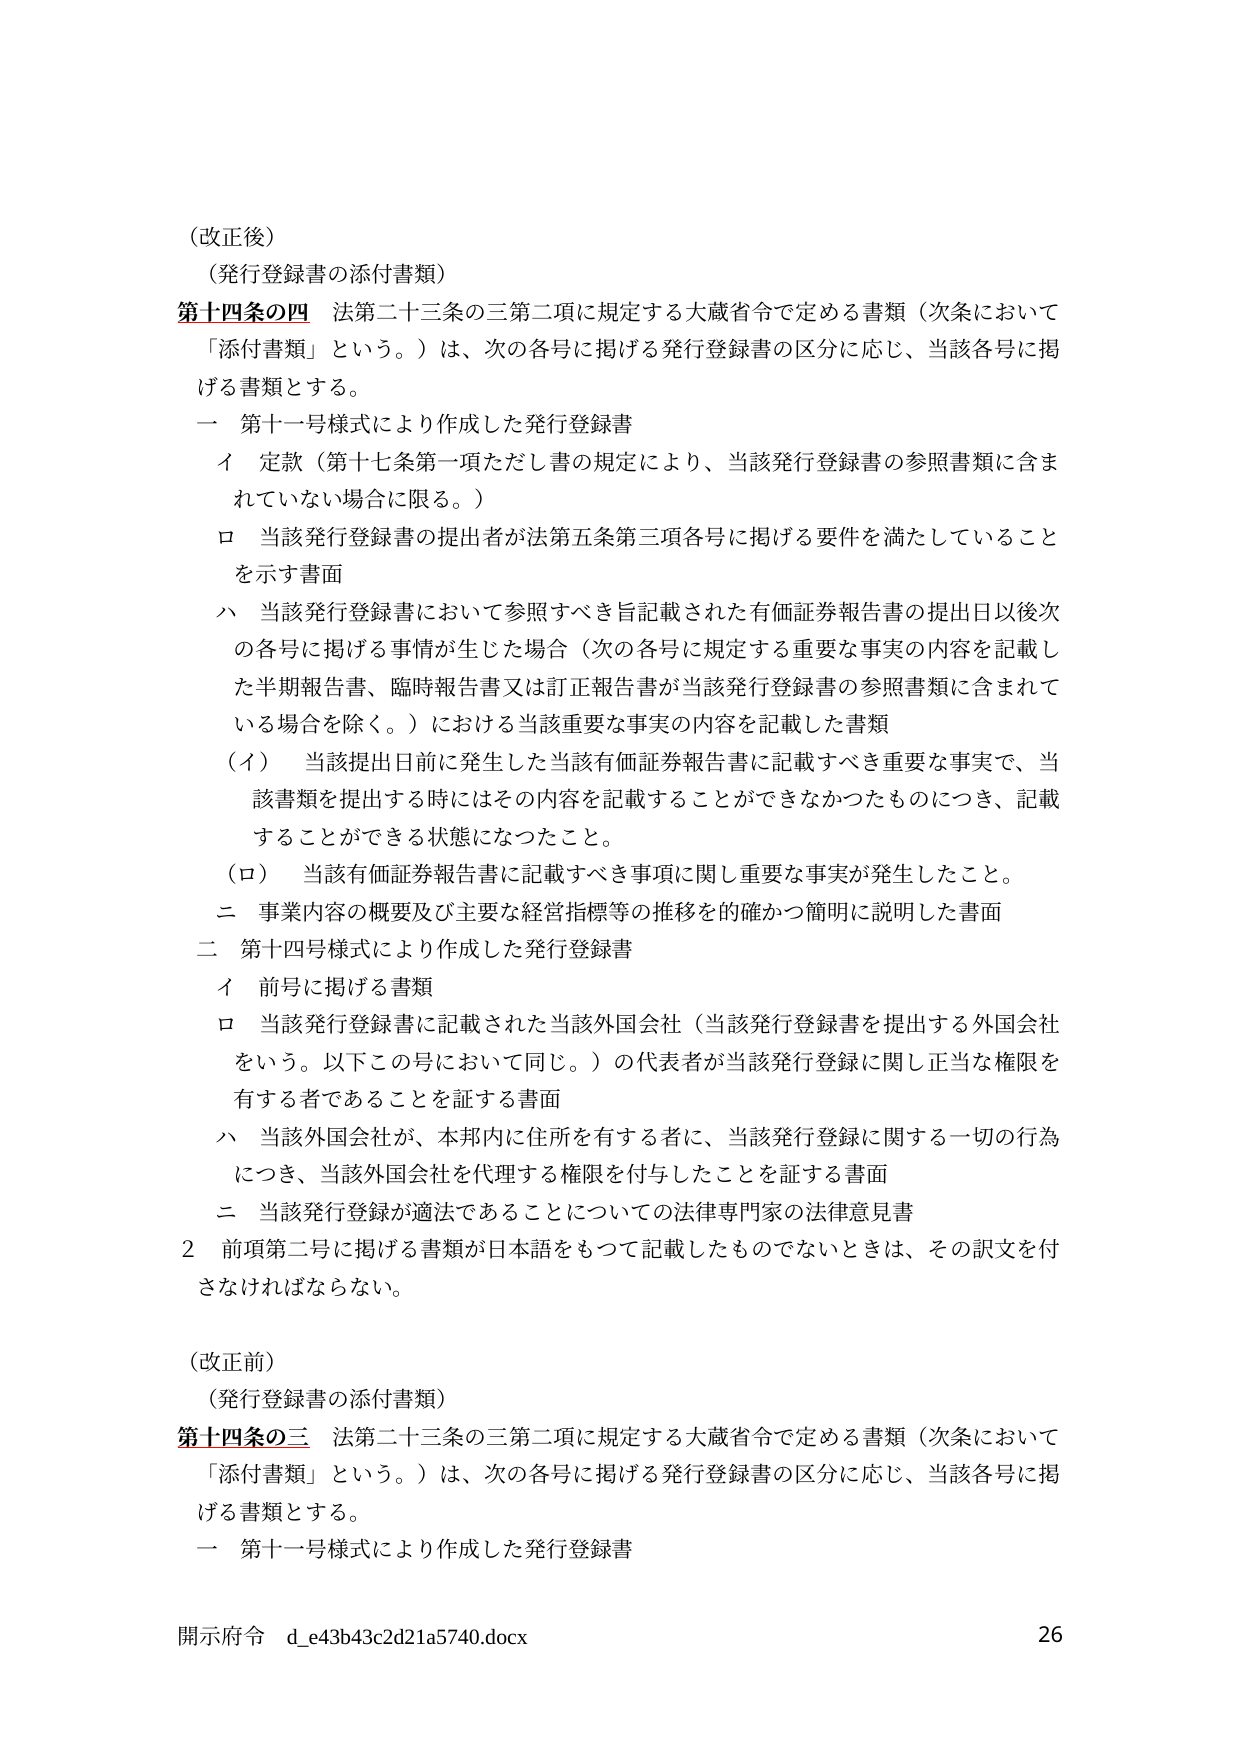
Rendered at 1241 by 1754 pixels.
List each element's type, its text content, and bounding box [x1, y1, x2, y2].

text ニ 当該発行登録が適法であることについての法律専門家の法律意見書 [215, 1192, 1063, 1229]
text ハ 当該発行登録書において参照すべき旨記載された有価証券報告書の提出日以後次の各号に掲げる事情が生じた場合（次の各号に規定する重要な事実の内容を記載した半期報告書、臨時報告書又は訂正報告書が当該発行登録書の参照書類に含まれている場合を除く。）における当該重要な事実の内容を記載した書類 [215, 592, 1063, 742]
text 一 第十一号様式により作成した発行登録書 [196, 404, 1063, 442]
text ２ 前項第二号に掲げる書類が日本語をもつて記載したものでないときは、その訳文を付さなければならない。 [177, 1229, 1063, 1304]
text ロ 当該発行登録書の提出者が法第五条第三項各号に掲げる要件を満たしていることを示す書面 [215, 517, 1063, 592]
text （発行登録書の添付書類） [196, 254, 1063, 292]
text 第十四条の四 法第二十三条の三第二項に規定する大蔵省令で定める書類（次条において「添付書類」という。）は、次の各号に掲げる発行登録書の区分に応じ、当該各号に掲げる書類とする。 [177, 292, 1063, 404]
text （ロ） 当該有価証券報告書に記載すべき事項に関し重要な事実が発生したこと。 [215, 854, 1063, 892]
text （発行登録書の添付書類） [196, 1379, 1063, 1417]
text ハ 当該外国会社が、本邦内に住所を有する者に、当該発行登録に関する一切の行為につき、当該外国会社を代理する権限を付与したことを証する書面 [215, 1117, 1063, 1192]
text （イ） 当該提出日前に発生した当該有価証券報告書に記載すべき重要な事実で、当該書類を提出する時にはその内容を記載することができなかつたものにつき、記載することができる状態になつたこと。 [215, 742, 1063, 854]
text ロ 当該発行登録書に記載された当該外国会社（当該発行登録書を提出する外国会社をいう。以下この号において同じ。）の代表者が当該発行登録に関し正当な権限を有する者であることを証する書面 [215, 1004, 1063, 1117]
text （改正前） [177, 1342, 1063, 1379]
text 一 第十一号様式により作成した発行登録書 [196, 1529, 1063, 1567]
text イ 定款（第十七条第一項ただし書の規定により、当該発行登録書の参照書類に含まれていない場合に限る。） [215, 442, 1063, 517]
text （改正後） [177, 217, 1063, 254]
text イ 前号に掲げる書類 [215, 967, 1063, 1004]
text ニ 事業内容の概要及び主要な経営指標等の推移を的確かつ簡明に説明した書面 [215, 892, 1063, 929]
text 第十四条の三 法第二十三条の三第二項に規定する大蔵省令で定める書類（次条において「添付書類」という。）は、次の各号に掲げる発行登録書の区分に応じ、当該各号に掲げる書類とする。 [177, 1417, 1063, 1529]
text 二 第十四号様式により作成した発行登録書 [196, 929, 1063, 967]
